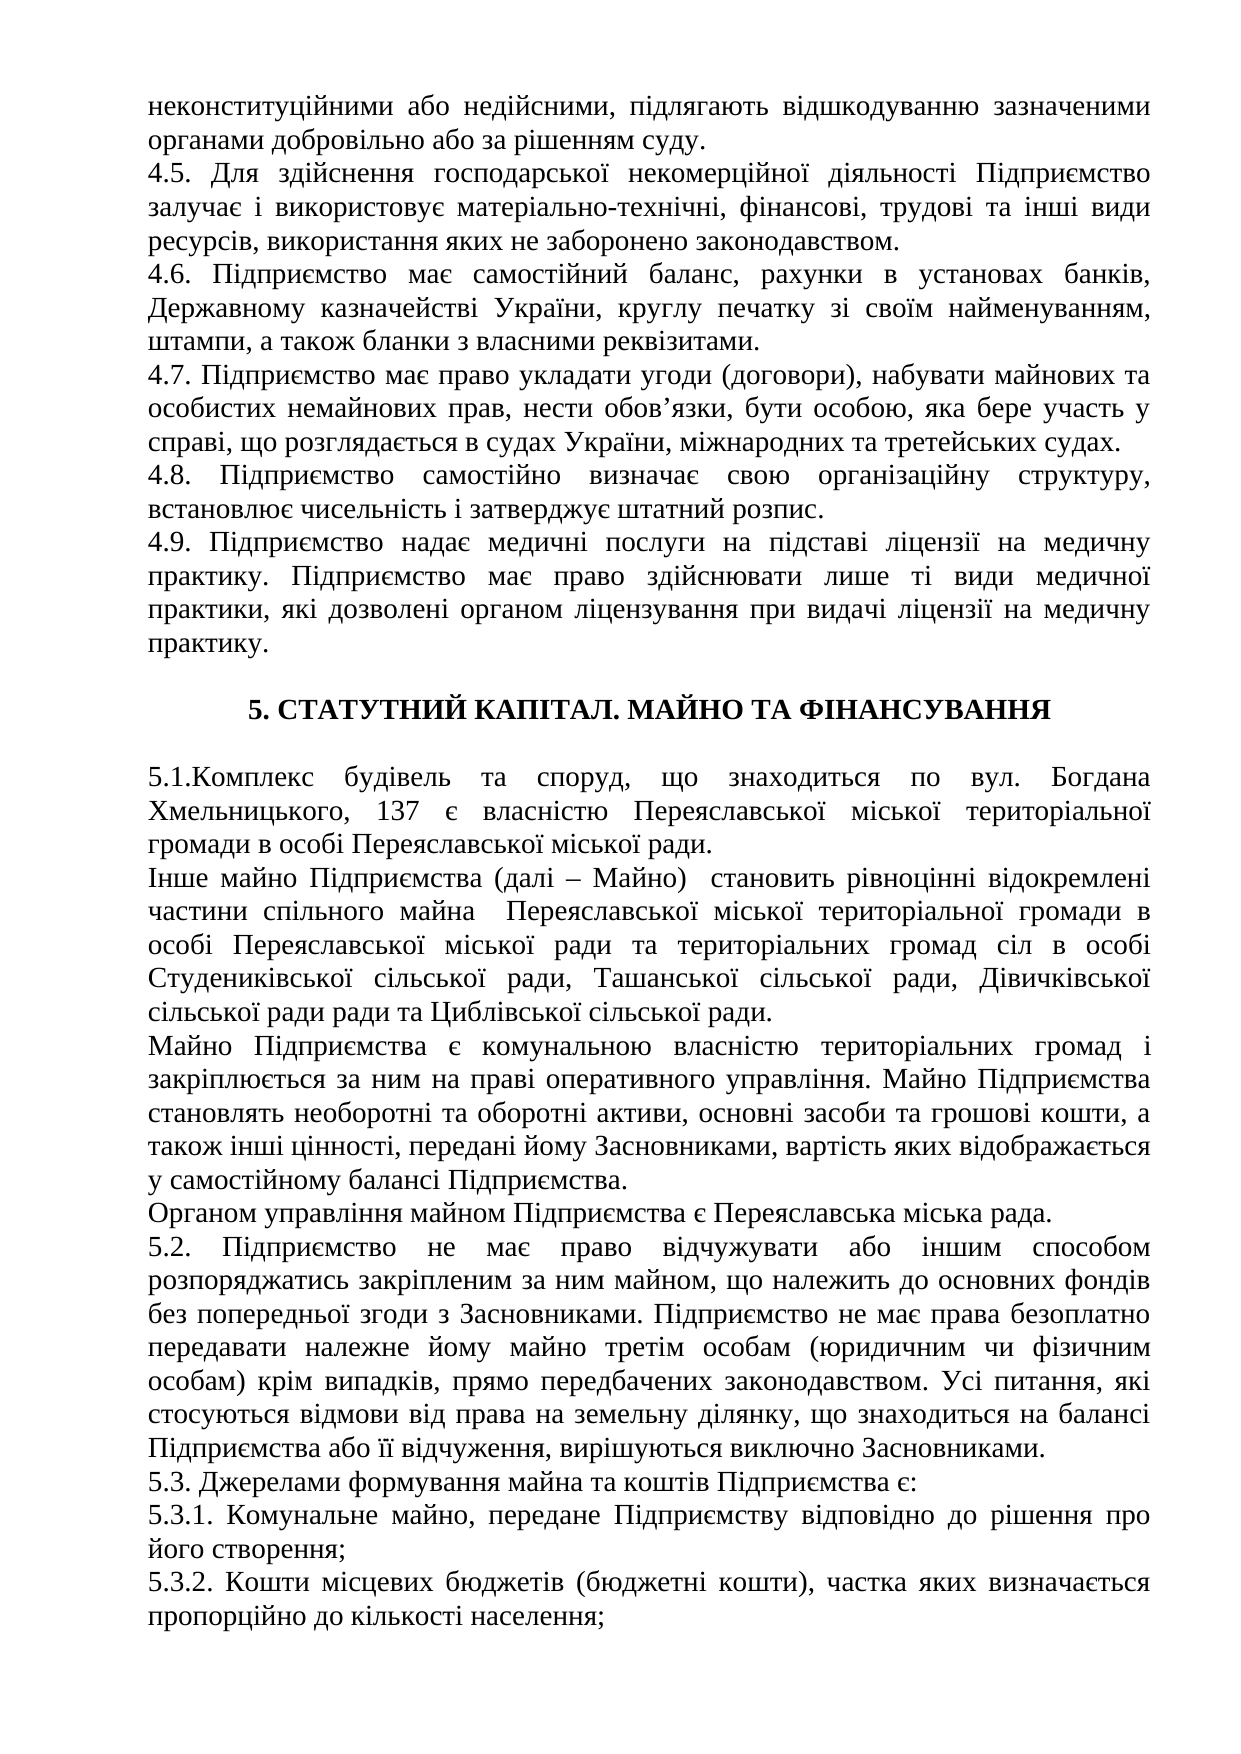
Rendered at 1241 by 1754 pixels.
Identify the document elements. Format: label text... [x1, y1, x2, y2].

text 4.9. Підприємство надає медичні послуги на підставі ліцензії на медичну практику. Підприємство має право здійснювати лише ті види медичної практики, які дозволені органом ліцензування при видачі ліцензії на медичну практику. [148, 524, 1152, 659]
text 5.3.1. Комунальне майно, передане Підприємству відповідно до рішення про його створення; [148, 1497, 1152, 1564]
text 4.5. Для здійснення господарської некомерційної діяльності Підприємство залучає і використовує матеріально-технічні, фінансові, трудові та інші види ресурсів, використання яких не заборонено законодавством. [148, 156, 1152, 256]
text 5.3.2. Кошти місцевих бюджетів (бюджетні кошти), частка яких визначається пропорційно до кількості населення; [148, 1564, 1152, 1631]
text 4.7. Підприємство має право укладати угоди (договори), набувати майнових та особистих немайнових прав, нести обов’язки, бути особою, яка бере участь у справі, що розглядається в судах України, міжнародних та третейських судах. [148, 357, 1152, 457]
text Органом управління майном Підприємства є Переяславська міська рада. [148, 1195, 1152, 1229]
text 5.1.Комплекс будівель та споруд, що знаходиться по вул. Богдана Хмельницького, 137 є власністю Переяславської міської територіальної громади в особі Переяславської міської ради. [148, 759, 1152, 860]
text 4.6. Підприємство має самостійний баланс, рахунки в установах банків, Державному казначействі України, круглу печатку зі своїм найменуванням, штампи, а також бланки з власними реквізитами. [148, 256, 1152, 357]
text 5.2. Підприємство не має право відчужувати або іншим способом розпоряджатись закріпленим за ним майном, що належить до основних фондів без попередньої згоди з Засновниками. Підприємство не має права безоплатно передавати належне йому майно третім особам (юридичним чи фізичним особам) крім випадків, прямо передбачених законодавством. Усі питання, які стосуються відмови від права на земельну ділянку, що знаходиться на балансі Підприємства або її відчуження, вирішуються виключно Засновниками. [148, 1229, 1152, 1464]
text 4.8. Підприємство самостійно визначає свою організаційну структуру, встановлює чисельність і затверджує штатний розпис. [148, 457, 1152, 524]
text Інше майно Підприємства (далі – Майно) становить рівноцінні відокремлені частини спільного майна Переяславської міської територіальної громади в особі Переяславської міської ради та територіальних громад сіл в особі Студениківської сільської ради, Ташанської сільської ради, Дівичківської сільської ради ради та Циблівської сільської ради. [148, 860, 1152, 1028]
text Майно Підприємства є комунальною власністю територіальних громад і закріплюється за ним на праві оперативного управління. Майно Підприємства становлять необоротні та оборотні активи, основні засоби та грошові кошти, а також інші цінності, передані йому Засновниками, вартість яких відображається у самостійному балансі Підприємства. [148, 1028, 1152, 1195]
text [148, 88, 1152, 156]
text 5. СТАТУТНИЙ КАПІТАЛ. МАЙНО ТА ФІНАНСУВАННЯ [148, 692, 1152, 726]
text 5.3. Джерелами формування майна та коштів Підприємства є: [148, 1464, 1152, 1497]
